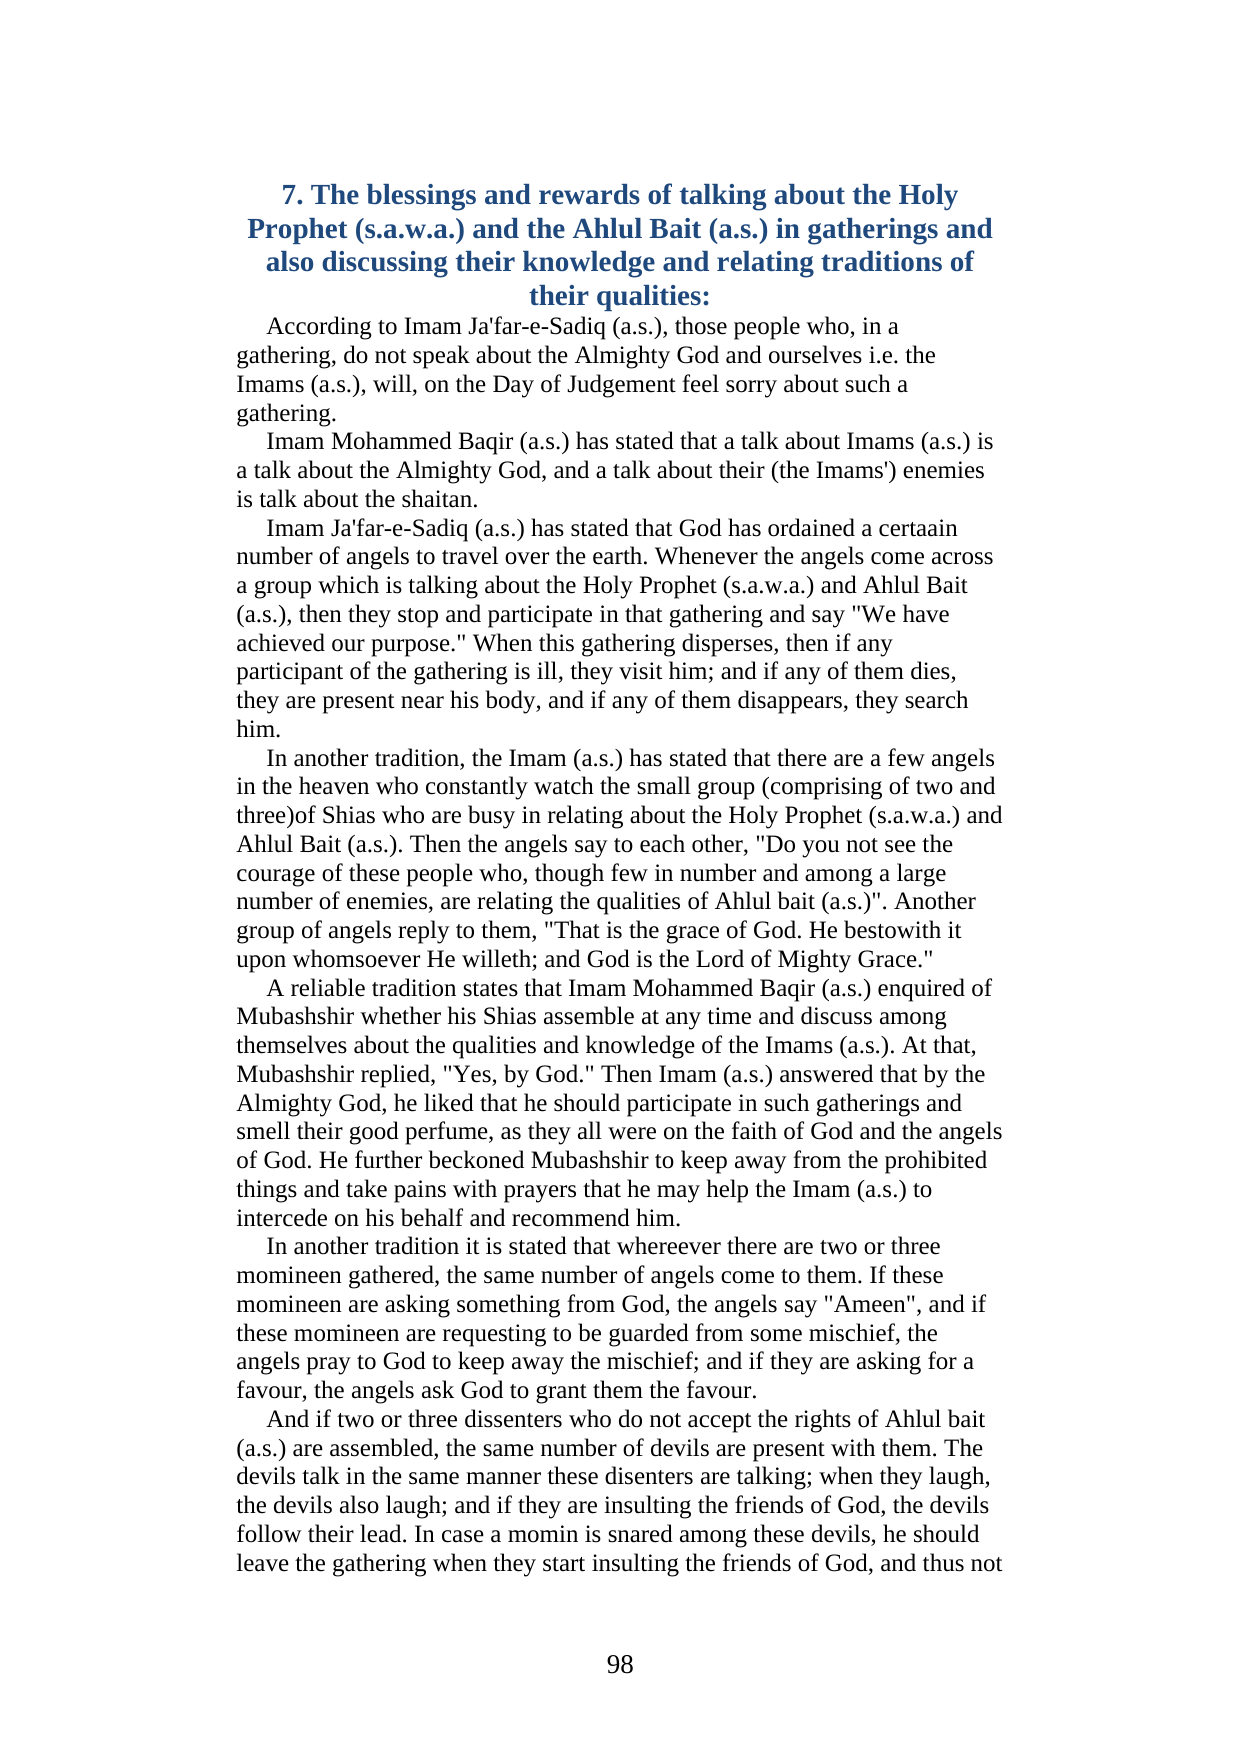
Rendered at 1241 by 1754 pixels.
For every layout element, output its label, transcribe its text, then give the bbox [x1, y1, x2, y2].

subtitle 7. The blessings and rewards of talking about the Holy Prophet (s.a.w.a.) and the Ahlul Bait (a.s.) in gatherings and also discussing their knowledge and relating traditions of their qualities: [236, 177, 1004, 311]
text In another tradition it is stated that whereever there are two or three momineen gathered, the same number of angels come to them. If these momineen are asking something from God, the angels say "Ameen", and if these momineen are requesting to be guarded from some mischief, the angels pray to God to keep away the mischief; and if they are asking for a favour, the angels ask God to grant them the favour. [236, 1231, 1004, 1404]
text And if two or three dissenters who do not accept the rights of Ahlul bait (a.s.) are assembled, the same number of devils are present with them. The devils talk in the same manner these disenters are talking; when they laugh, the devils also laugh; and if they are insulting the friends of God, the devils follow their lead. In case a momin is snared among these devils, he should leave the gathering when they start insulting the friends of God, and thus not [236, 1404, 1004, 1576]
text In another tradition, the Imam (a.s.) has stated that there are a few angels in the heaven who constantly watch the small group (comprising of two and three)of Shias who are busy in relating about the Holy Prophet (s.a.w.a.) and Ahlul Bait (a.s.). Then the angels say to each other, "Do you not see the courage of these people who, though few in number and among a large number of enemies, are relating the qualities of Ahlul bait (a.s.)". Another group of angels reply to them, "That is the grace of God. He bestowith it upon whomsoever He willeth; and God is the Lord of Mighty Grace." [236, 743, 1004, 973]
text Imam Mohammed Baqir (a.s.) has stated that a talk about Imams (a.s.) is a talk about the Almighty God, and a talk about their (the Imams') enemies is talk about the shaitan. [236, 426, 1004, 513]
text A reliable tradition states that Imam Mohammed Baqir (a.s.) enquired of Mubashshir whether his Shias assemble at any time and discuss among themselves about the qualities and knowledge of the Imams (a.s.). At that, Mubashshir replied, "Yes, by God." Then Imam (a.s.) answered that by the Almighty God, he liked that he should participate in such gatherings and smell their good perfume, as they all were on the faith of God and the angels of God. He further beckoned Mubashshir to keep away from the prohibited things and take pains with prayers that he may help the Imam (a.s.) to intercede on his behalf and recommend him. [236, 973, 1004, 1231]
text Imam Ja'far-e-Sadiq (a.s.) has stated that God has ordained a certaain number of angels to travel over the earth. Whenever the angels come across a group which is talking about the Holy Prophet (s.a.w.a.) and Ahlul Bait (a.s.), then they stop and participate in that gathering and say "We have achieved our purpose." When this gathering disperses, then if any participant of the gathering is ill, they visit him; and if any of them dies, they are present near his body, and if any of them disappears, they search him. [236, 513, 1004, 743]
text According to Imam Ja'far-e-Sadiq (a.s.), those people who, in a gathering, do not speak about the Almighty God and ourselves i.e. the Imams (a.s.), will, on the Day of Judgement feel sorry about such a gathering. [236, 311, 1004, 426]
